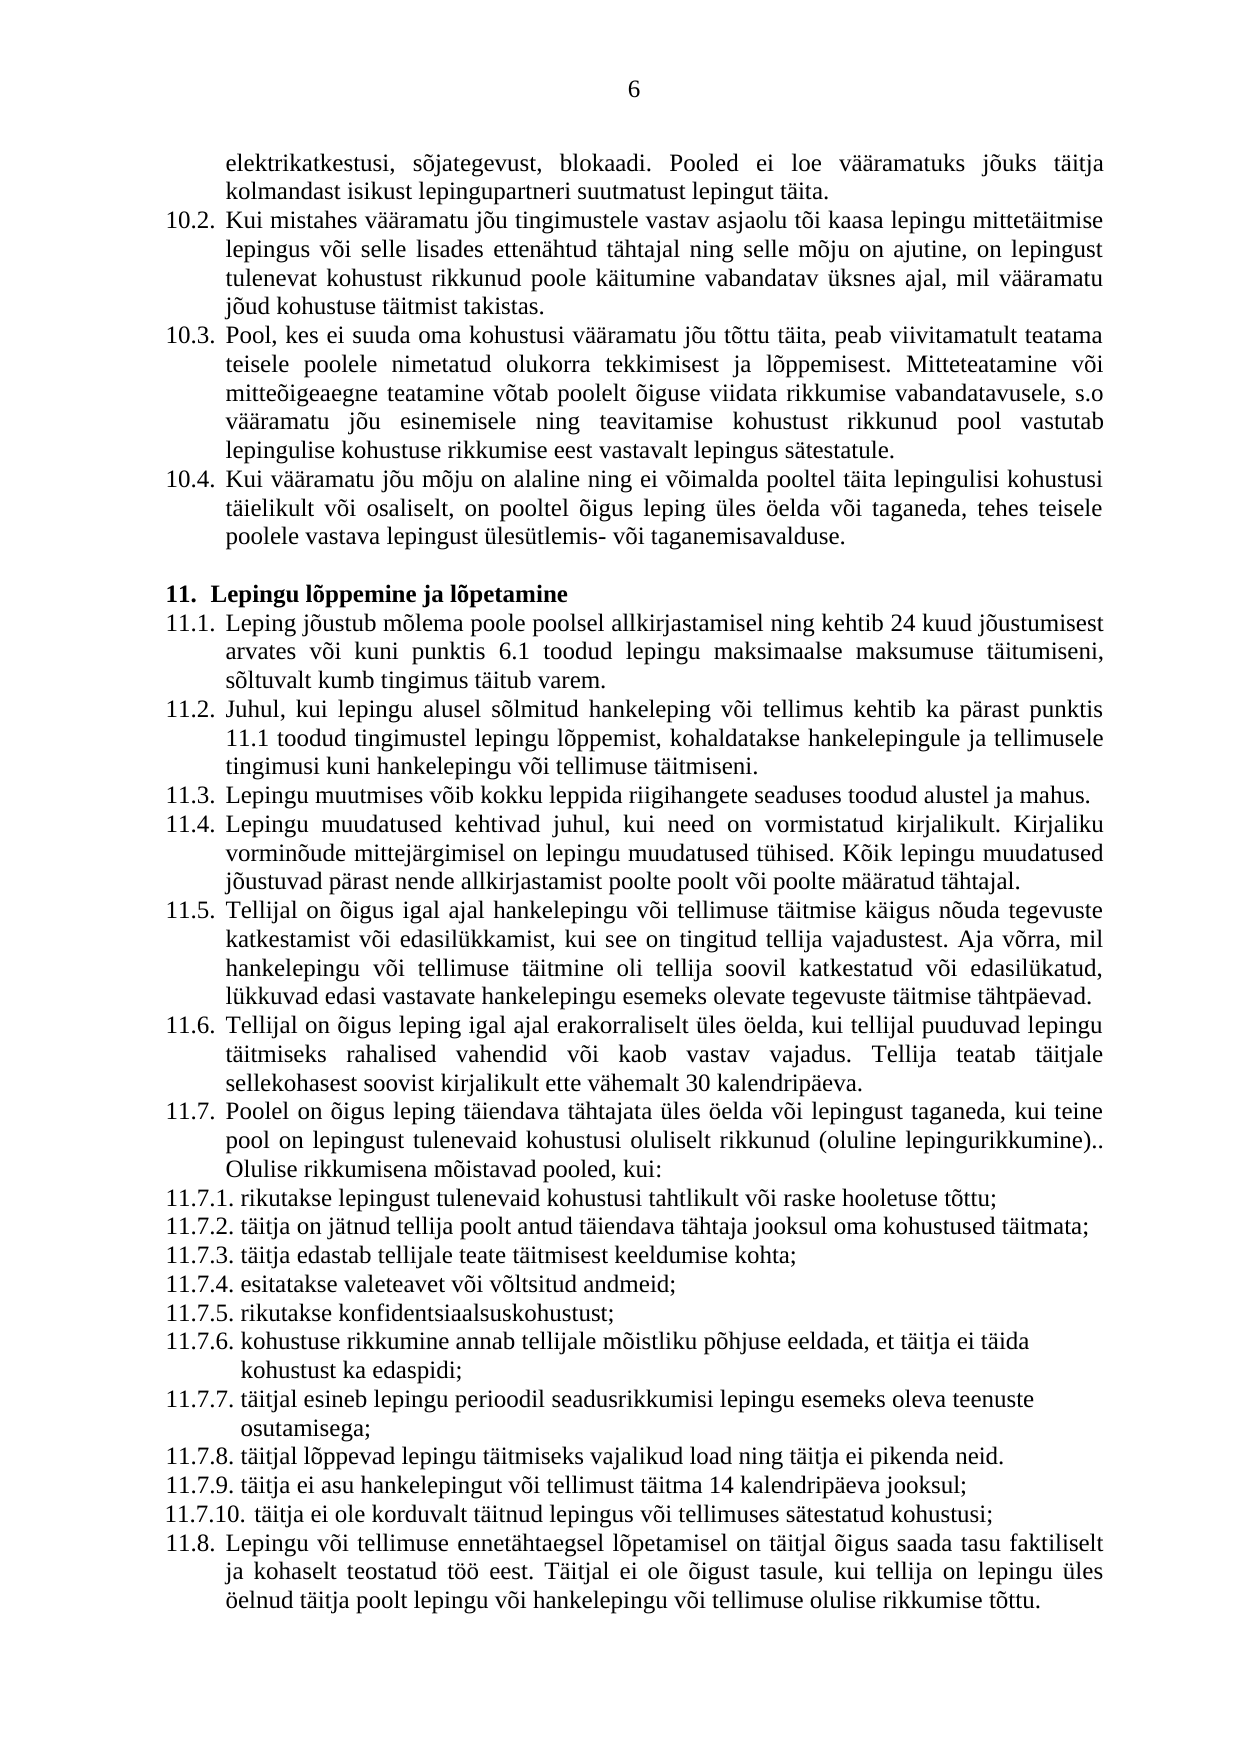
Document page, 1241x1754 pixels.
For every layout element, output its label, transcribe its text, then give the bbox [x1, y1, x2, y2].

text rikutakse lepingust tulenevaid kohustusi tahtlikult või raske hooletuse tõttu; [165, 1183, 1104, 1211]
text Lepingu muudatused kehtivad juhul, kui need on vormistatud kirjalikult. Kirjaliku vorminõude mittejärgimisel on lepingu muudatused tühised. Kõik lepingu muudatused jõustuvad pärast nende allkirjastamist poolte poolt või poolte määratud tähtajal. [165, 809, 1104, 895]
text Lepingu lõppemine ja lõpetamine [165, 579, 1104, 608]
text täitja edastab tellijale teate täitmisest keeldumise kohta; [165, 1240, 1104, 1269]
text esitatakse valeteavet või võltsitud andmeid; [165, 1269, 1104, 1298]
text Tellijal on õigus leping igal ajal erakorraliselt üles öelda, kui tellijal puuduvad lepingu täitmiseks rahalised vahendid või kaob vastav vajadus. Tellija teatab täitjale sellekohasest soovist kirjalikult ette vähemalt 30 kalendripäeva. [165, 1010, 1104, 1096]
text Pool, kes ei suuda oma kohustusi vääramatu jõu tõttu täita, peab viivitamatult teatama teisele poolele nimetatud olukorra tekkimisest ja lõppemisest. Mitteteatamine või mitteõigeaegne teatamine võtab poolelt õiguse viidata rikkumise vabandatavusele, s.o vääramatu jõu esinemisele ning teavitamise kohustust rikkunud pool vastutab lepingulise kohustuse rikkumise eest vastavalt lepingus sätestatule. [165, 320, 1104, 464]
text täitja on jätnud tellija poolt antud täiendava tähtaja jooksul oma kohustused täitmata; [165, 1211, 1104, 1240]
text Poolel on õigus leping täiendava tähtajata üles öelda või lepingust taganeda, kui teine pool on lepingust tulenevaid kohustusi oluliselt rikkunud (oluline lepingurikkumine).. Olulise rikkumisena mõistavad pooled, kui: [165, 1096, 1104, 1183]
text täitja ei ole korduvalt täitnud lepingus või tellimuses sätestatud kohustusi; [164, 1499, 1104, 1528]
text Lepingu muutmises võib kokku leppida riigihangete seaduses toodud alustel ja mahus. [165, 780, 1104, 809]
text Juhul, kui lepingu alusel sõlmitud hankeleping või tellimus kehtib ka pärast punktis 11.1 toodud tingimustel lepingu lõppemist, kohaldatakse hankelepingule ja tellimusele tingimusi kuni hankelepingu või tellimuse täitmiseni. [165, 694, 1104, 780]
text täitjal lõppevad lepingu täitmiseks vajalikud load ning täitja ei pikenda neid. [165, 1441, 1104, 1470]
text Kui vääramatu jõu mõju on alaline ning ei võimalda pooltel täita lepingulisi kohustusi täielikult või osaliselt, on pooltel õigus leping üles öelda või taganeda, tehes teisele poolele vastava lepingust ülesütlemis- või taganemisavalduse. [165, 464, 1104, 550]
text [165, 148, 1104, 205]
text kohustuse rikkumine annab tellijale mõistliku põhjuse eeldada, et täitja ei täida kohustust ka edaspidi; [165, 1326, 1104, 1384]
text täitja ei asu hankelepingut või tellimust täitma 14 kalendripäeva jooksul; [165, 1470, 1104, 1499]
text rikutakse konfidentsiaalsuskohustust; [165, 1298, 1104, 1326]
text Lepingu või tellimuse ennetähtaegsel lõpetamisel on täitjal õigus saada tasu faktiliselt ja kohaselt teostatud töö eest. Täitjal ei ole õigust tasule, kui tellija on lepingu üles öelnud täitja poolt lepingu või hankelepingu või tellimuse olulise rikkumise tõttu. [165, 1528, 1104, 1614]
text täitjal esineb lepingu perioodil seadusrikkumisi lepingu esemeks oleva teenuste osutamisega; [165, 1384, 1104, 1441]
text Leping jõustub mõlema poole poolsel allkirjastamisel ning kehtib 24 kuud jõustumisest arvates või kuni punktis 6.1 toodud lepingu maksimaalse maksumuse täitumiseni, sõltuvalt kumb tingimus täitub varem. [165, 608, 1104, 694]
text Kui mistahes vääramatu jõu tingimustele vastav asjaolu tõi kaasa lepingu mittetäitmise lepingus või selle lisades ettenähtud tähtajal ning selle mõju on ajutine, on lepingust tulenevat kohustust rikkunud poole käitumine vabandatav üksnes ajal, mil vääramatu jõud kohustuse täitmist takistas. [165, 205, 1104, 320]
text Tellijal on õigus igal ajal hankelepingu või tellimuse täitmise käigus nõuda tegevuste katkestamist või edasilükkamist, kui see on tingitud tellija vajadustest. Aja võrra, mil hankelepingu või tellimuse täitmine oli tellija soovil katkestatud või edasilükatud, lükkuvad edasi vastavate hankelepingu esemeks olevate tegevuste täitmise tähtpäevad. [165, 895, 1104, 1010]
